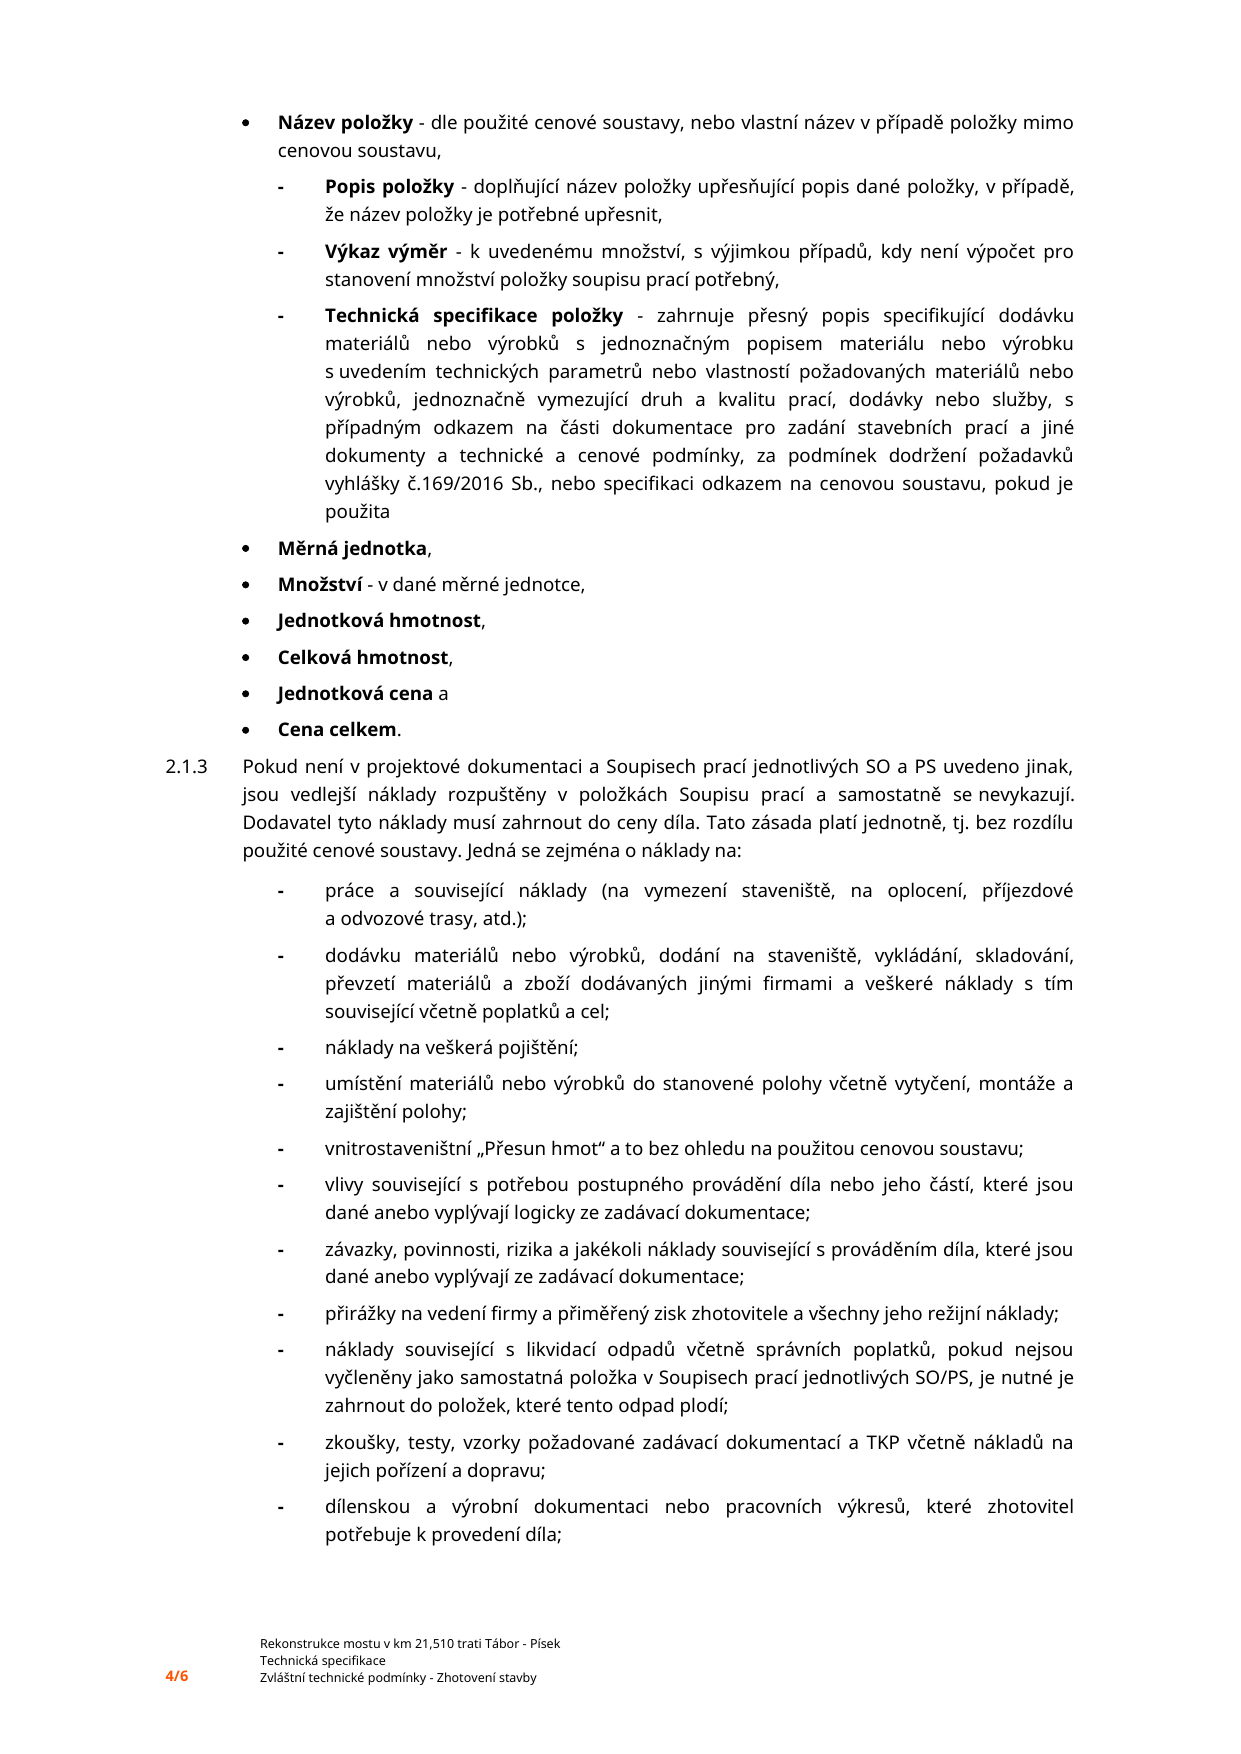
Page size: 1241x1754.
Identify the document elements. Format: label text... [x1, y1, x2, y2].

text dílenskou a výrobní dokumentaci nebo pracovních výkresů, které zhotovitel potřebuje k provedení díla; [278, 1493, 1075, 1547]
text závazky, povinnosti, rizika a jakékoli náklady související s prováděním díla, které jsou dané anebo vyplývají ze zadávací dokumentace; [278, 1236, 1075, 1289]
text Měrná jednotka, [242, 535, 1075, 560]
text vnitrostaveništní „Přesun hmot“ a to bez ohledu na použitou cenovou soustavu; [278, 1135, 1075, 1161]
text Cena celkem. [242, 717, 1075, 742]
text práce a související náklady (na vymezení staveniště, na oplocení, příjezdové a odvozové trasy, atd.); [278, 878, 1075, 931]
text náklady související s likvidací odpadů včetně správních poplatků, pokud nejsou vyčleněny jako samostatná položka v Soupisech prací jednotlivých SO/PS, je nutné je zahrnout do položek, které tento odpad plodí; [278, 1337, 1075, 1418]
text Výkaz výměr - k uvedenému množství, s výjimkou případů, kdy není výpočet pro stanovení množství položky soupisu prací potřebný, [278, 238, 1075, 292]
text přirážky na vedení firmy a přiměřený zisk zhotovitele a všechny jeho režijní náklady; [278, 1300, 1075, 1326]
text vlivy související s potřebou postupného provádění díla nebo jeho částí, které jsou dané anebo vyplývají logicky ze zadávací dokumentace; [278, 1171, 1075, 1225]
text Jednotková cena a [242, 680, 1075, 706]
text Jednotková hmotnost, [242, 608, 1075, 633]
text Popis položky - doplňující název položky upřesňující popis dané položky, v případě, že název položky je potřebné upřesnit, [278, 174, 1075, 227]
text Pokud není v projektové dokumentaci a Soupisech prací jednotlivých SO a PS uvedeno jinak, jsou vedlejší náklady rozpuštěny v položkách Soupisu prací a samostatně se nevykazují. Dodavatel tyto náklady musí zahrnout do ceny díla. Tato zásada platí jednotně, tj. bez rozdílu použité cenové soustavy. Jedná se zejména o náklady na: [165, 753, 1075, 863]
text Technická specifikace položky - zahrnuje přesný popis specifikující dodávku materiálů nebo výrobků s jednoznačným popisem materiálu nebo výrobku s uvedením technických parametrů nebo vlastností požadovaných materiálů nebo výrobků, jednoznačně vymezující druh a kvalitu prací, dodávky nebo služby, s případným odkazem na části dokumentace pro zadání stavebních prací a jiné dokumenty a technické a cenové podmínky, za podmínek dodržení požadavků vyhlášky č.169/2016 Sb., nebo specifikaci odkazem na cenovou soustavu, pokud je použita [278, 302, 1075, 524]
text Množství - v dané měrné jednotce, [242, 571, 1075, 597]
text Celková hmotnost, [242, 644, 1075, 669]
text dodávku materiálů nebo výrobků, dodání na staveniště, vykládání, skladování, převzetí materiálů a zboží dodávaných jinými firmami a veškeré náklady s tím související včetně poplatků a cel; [278, 942, 1075, 1023]
text náklady na veškerá pojištění; [278, 1034, 1075, 1060]
text umístění materiálů nebo výrobků do stanovené polohy včetně vytyčení, montáže a zajištění polohy; [278, 1071, 1075, 1124]
text zkoušky, testy, vzorky požadované zadávací dokumentací a TKP včetně nákladů na jejich pořízení a dopravu; [278, 1429, 1075, 1482]
text Název položky - dle použité cenové soustavy, nebo vlastní název v případě položky mimo cenovou soustavu, [242, 109, 1075, 163]
